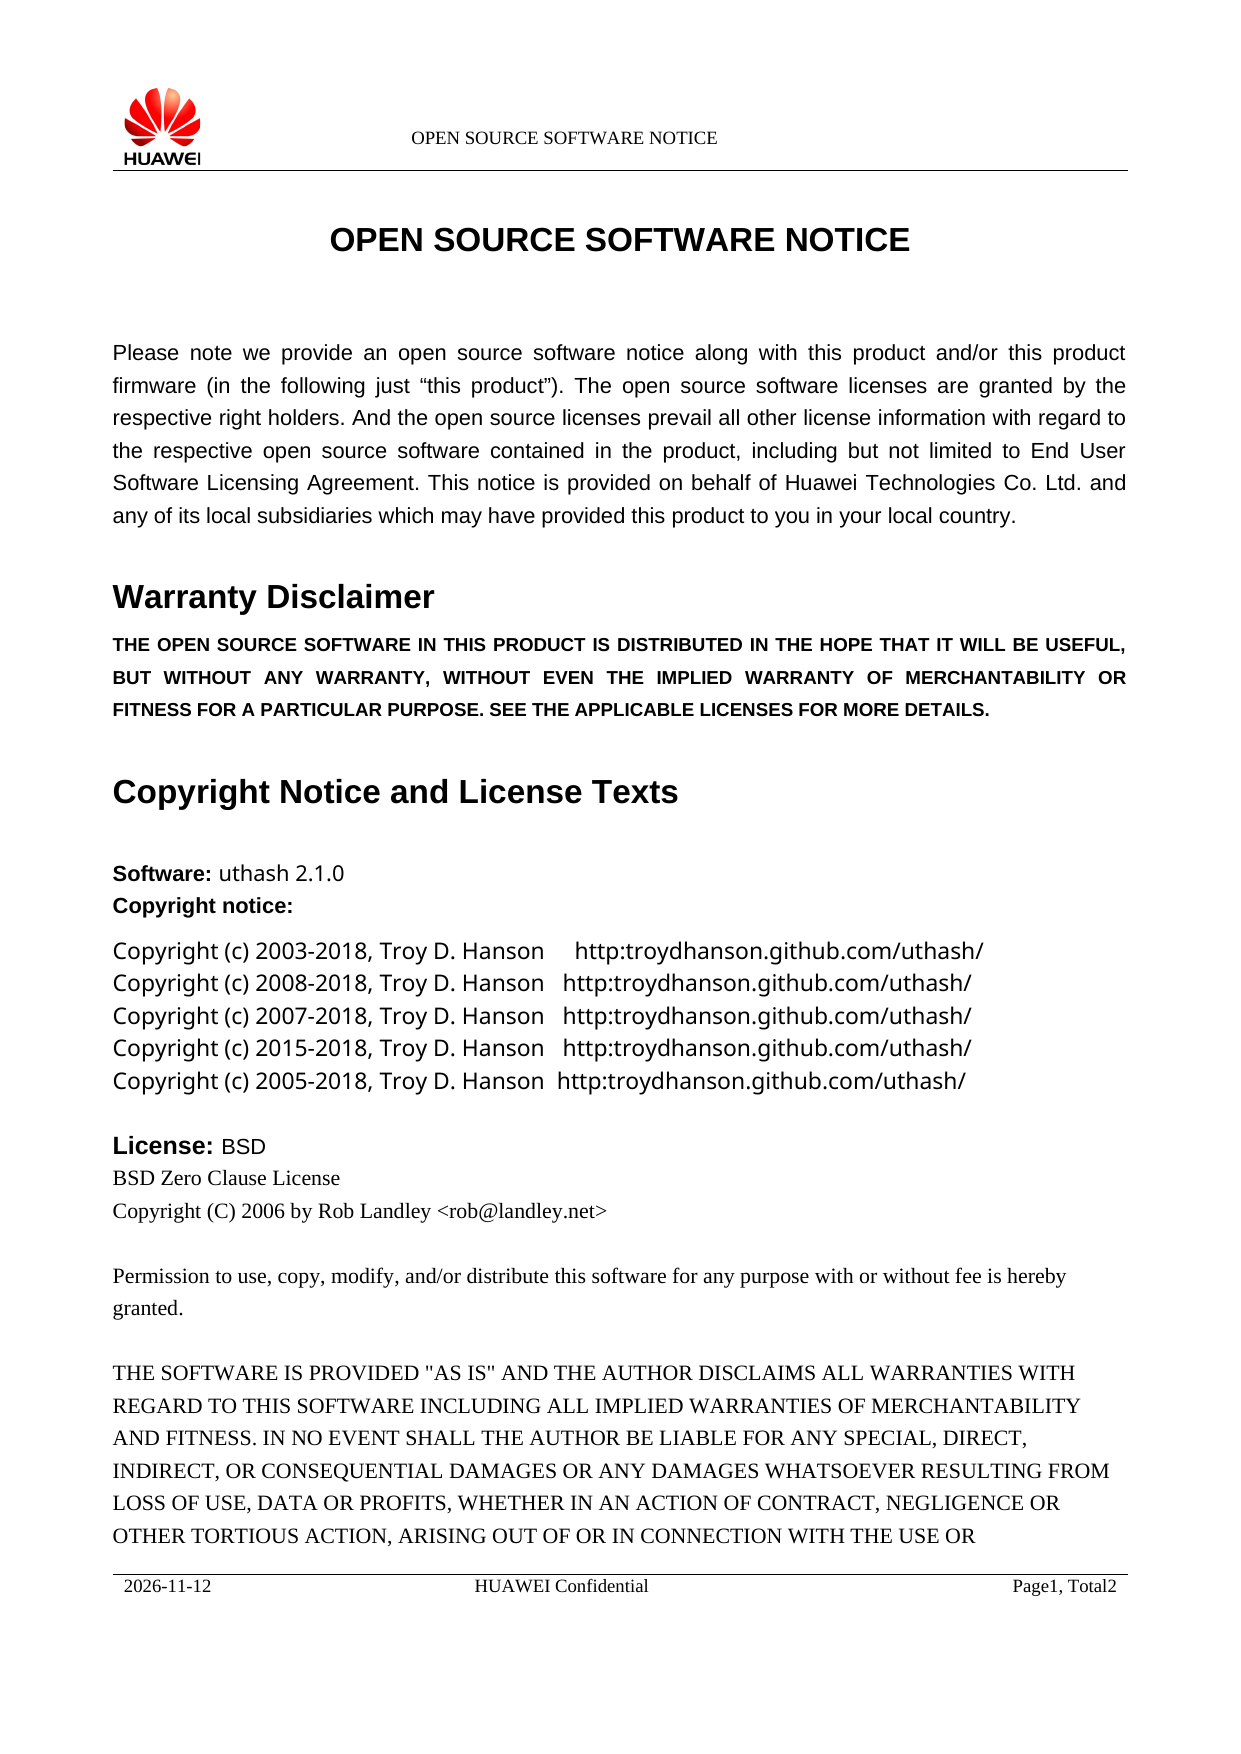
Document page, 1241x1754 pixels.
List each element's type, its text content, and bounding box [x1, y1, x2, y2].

picture [124, 88, 201, 165]
text Copyright notice: [112, 889, 1128, 921]
text Copyright Notice and License Texts [112, 759, 1128, 824]
text Warranty Disclaimer [112, 564, 1128, 629]
text License: BSD [112, 1129, 1128, 1161]
text The open source software in this product is distributed in the hope that it will be useful, but WITHOUT ANY WARRANTY, without even the implied warranty of MERCHANTABILITY or FITNESS FOR A PARTICULAR PURPOSE. See the applicable licenses for more details. [112, 629, 1128, 726]
text Copyright (c) 2003-2018, Troy D. Hanson http:troydhanson.github.com/uthash/ Copyright (c) 2008-2018, Troy D. Hanson http:troydhanson.github.com/uthash/ Copyright (c) 2007-2018, Troy D. Hanson http:troydhanson.github.com/uthash/ Copyright (c) 2015-2018, Troy D. Hanson http:troydhanson.github.com/uthash/ Copyright (c) 2005-2018, Troy D. Hanson http:troydhanson.github.com/uthash/ [112, 934, 1128, 1129]
title Software: uthash 2.1.0 [112, 856, 1128, 889]
text Please note we provide an open source software notice along with this product and/or this product firmware (in the following just “this product”). The open source software licenses are granted by the respective right holders. And the open source licenses prevail all other license information with regard to the respective open source software contained in the product, including but not limited to End User Software Licensing Agreement. This notice is provided on behalf of Huawei Technologies Co. Ltd. and any of its local subsidiaries which may have provided this product to you in your local country. [112, 336, 1128, 531]
text OPEN SOURCE SOFTWARE NOTICE [112, 206, 1128, 271]
